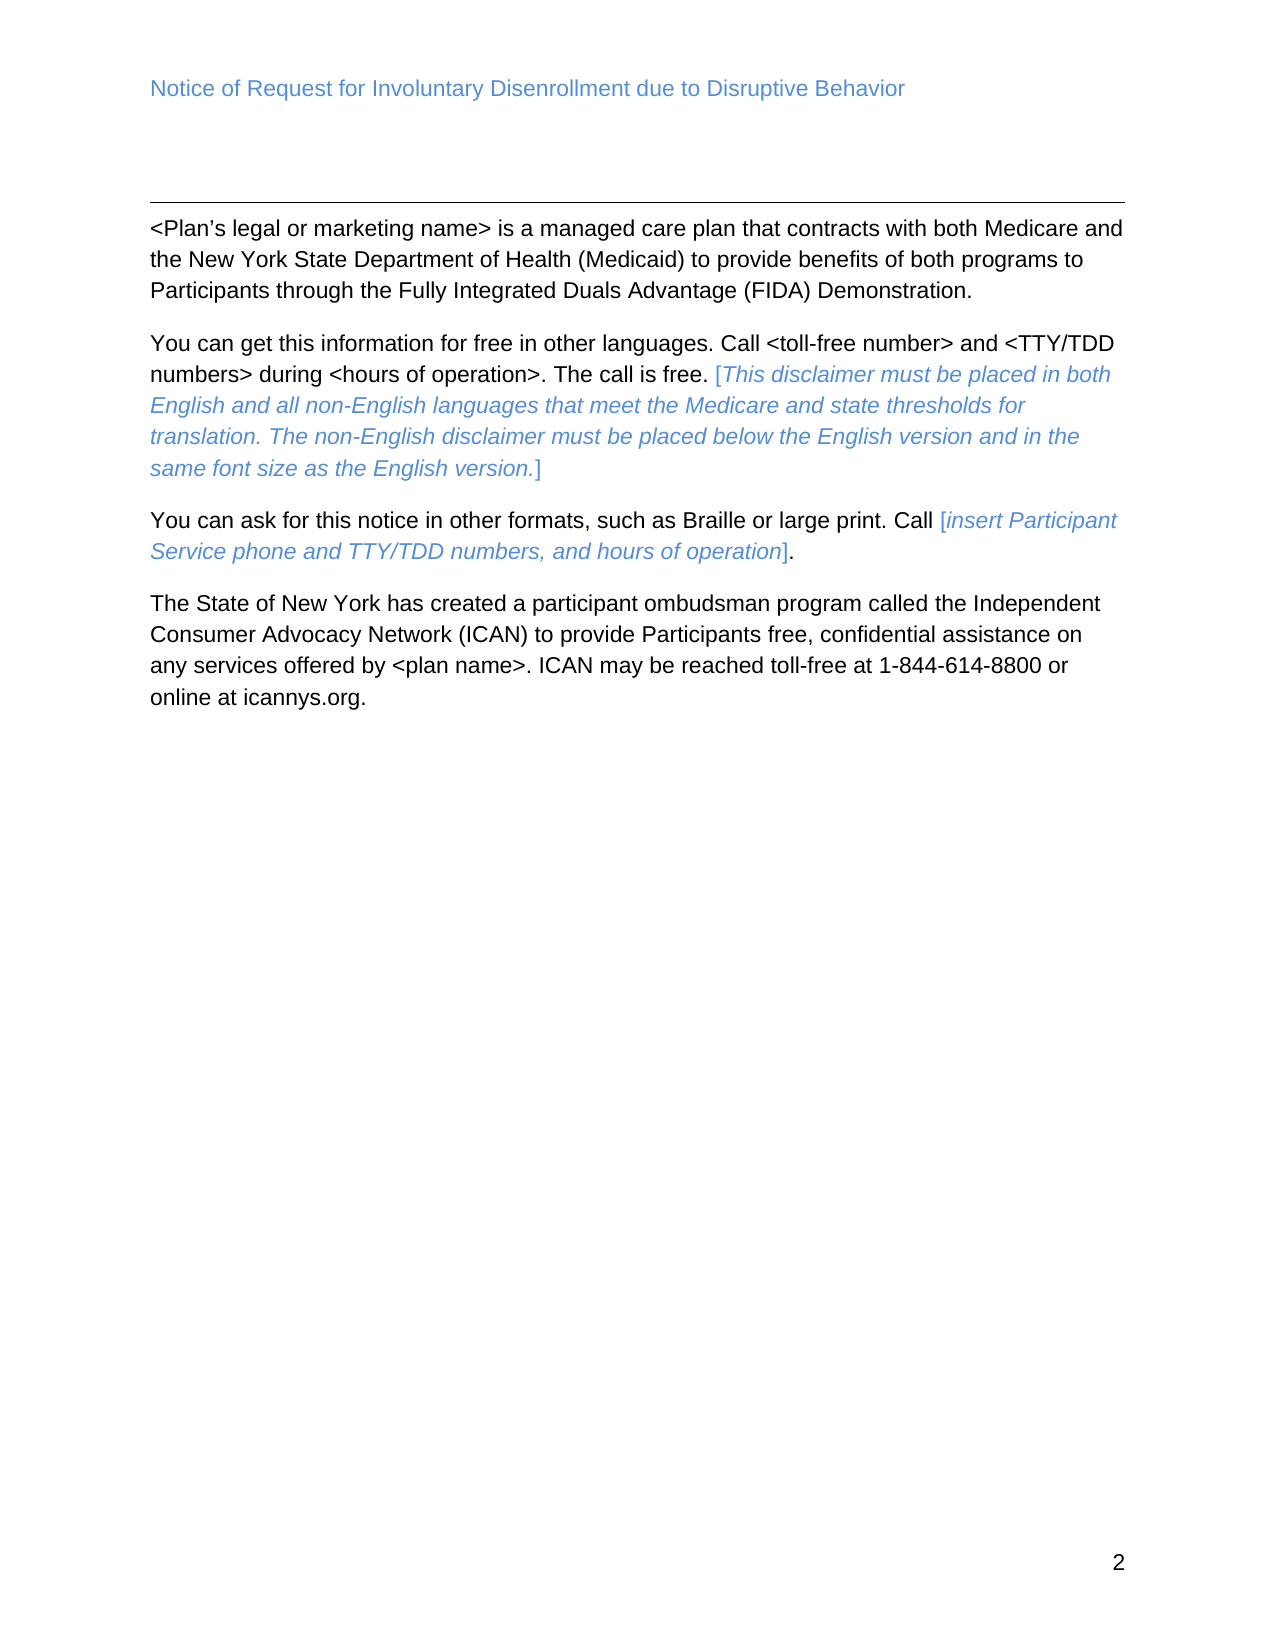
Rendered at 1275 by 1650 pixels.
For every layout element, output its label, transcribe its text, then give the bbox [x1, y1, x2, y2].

text You can get this information for free in other languages. Call <toll-free number> and <TTY/TDD numbers> during <hours of operation>. The call is free. [This disclaimer must be placed in both English and all non-English languages that meet the Medicare and state thresholds for translation. The non-English disclaimer must be placed below the English version and in the same font size as the English version.] [150, 317, 1125, 482]
text You can ask for this notice in other formats, such as Braille or large print. Call [insert Participant Service phone and TTY/TDD numbers, and hours of operation]. [150, 503, 1125, 566]
text The State of New York has created a participant ombudsman program called the Independent Consumer Advocacy Network (ICAN) to provide Participants free, confidential assistance on any services offered by <plan name>. ICAN may be reached toll-free at 1-844-614-8800 or online at icannys.org. [150, 586, 1125, 711]
text <Plan’s legal or marketing name> is a managed care plan that contracts with both Medicare and the New York State Department of Health (Medicaid) to provide benefits of both programs to Participants through the Fully Integrated Duals Advantage (FIDA) Demonstration. [150, 203, 1125, 305]
